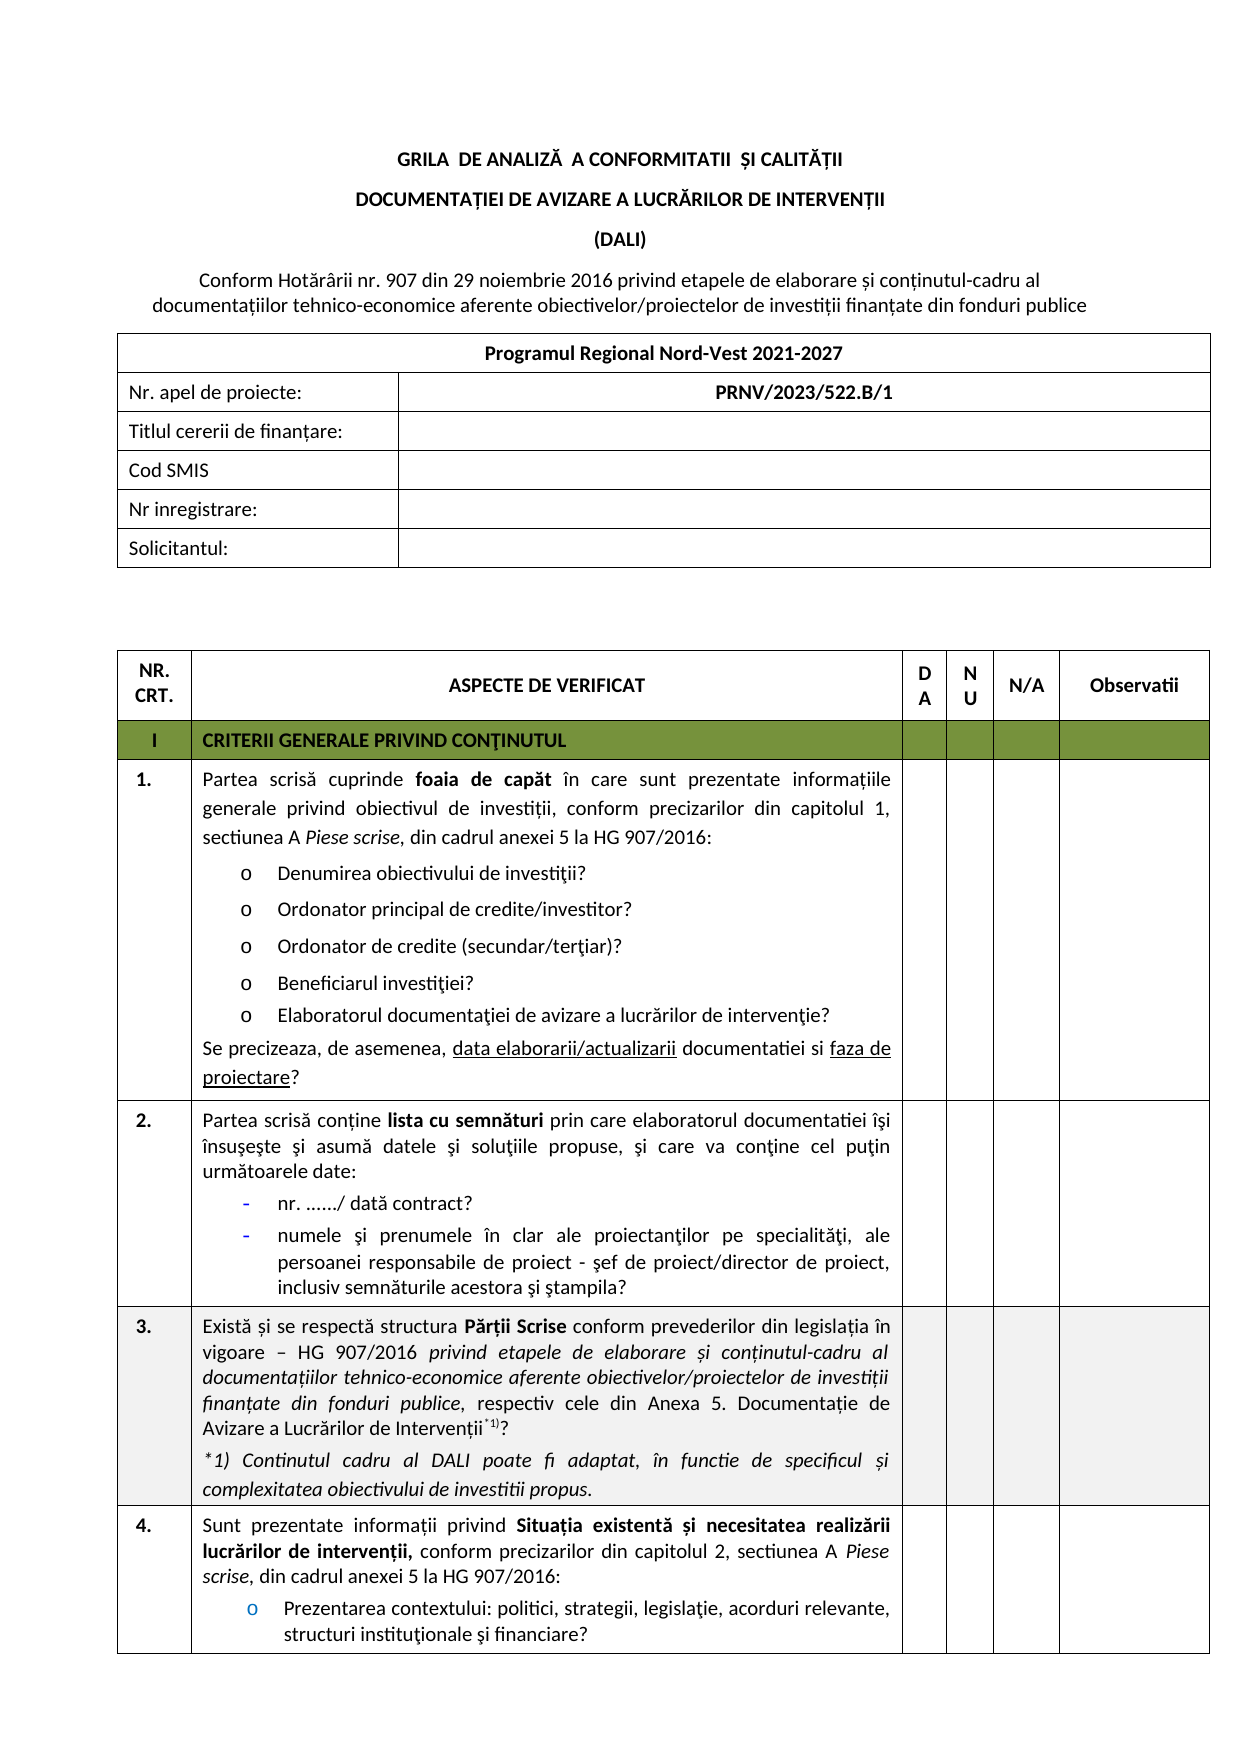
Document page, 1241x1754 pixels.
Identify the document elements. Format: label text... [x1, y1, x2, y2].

table_cell [1060, 1307, 1209, 1505]
table_cell [118, 1101, 191, 1306]
table_cell [947, 1506, 993, 1653]
table_cell [118, 760, 191, 1100]
table_cell Există și se respectă structura Părții Scrise conform prevederilor din legislația în vigoare – HG 907/2016 privind etapele de elaborare şi conţinutul-cadru al documentaţiilor tehnico-economice aferente obiectivelor/proiectelor de investiţii finanţate din fonduri publice, respectiv cele din Anexa 5. Documentaţie de Avizare a Lucrărilor de Intervenţii*1)? *1) Continutul cadru al DALI poate fi adaptat, în functie de specificul și complexitatea obiectivului de investitii propus. [192, 1307, 902, 1505]
table_cell [1060, 721, 1209, 759]
table_cell [994, 760, 1059, 1100]
table_cell [1060, 1101, 1209, 1306]
text Conform Hotărârii nr. 907 din 29 noiembrie 2016 privind etapele de elaborare şi conţinutul-cadru al documentaţiilor tehnico-economice aferente obiectivelor/proiectelor de investiţii finanţate din fonduri publice [150, 267, 1090, 318]
table_cell [118, 1506, 191, 1653]
table_cell [994, 1307, 1059, 1505]
text GRILA DE ANALIZĂ A CONFORMITATII ȘI CALITĂȚII [150, 146, 1090, 171]
table_cell [903, 1506, 946, 1653]
table_cell [994, 1101, 1059, 1306]
table_cell [399, 451, 1210, 489]
table_cell [903, 1307, 946, 1505]
table_cell Nr. apel de proiecte: [118, 373, 398, 411]
table_header N/A [994, 651, 1059, 720]
table_header DA [903, 651, 946, 720]
table_cell [118, 1307, 191, 1505]
table_header Observatii [1060, 651, 1209, 720]
table_cell [947, 1101, 993, 1306]
table_cell [994, 1506, 1059, 1653]
table_cell Nr inregistrare: [118, 490, 398, 528]
table_cell Partea scrisă cuprinde foaia de capăt în care sunt prezentate informaţiile generale privind obiectivul de investiţii, conform precizarilor din capitolul 1, sectiunea A Piese scrise, din cadrul anexei 5 la HG 907/2016: Denumirea obiectivului de investiţii? Ordonator principal de credite/investitor? Ordonator de credite (secundar/terţiar)? Beneficiarul investiţiei? Elaboratorul documentaţiei de avizare a lucrărilor de intervenţie? Se precizeaza, de asemenea, data elaborarii/actualizarii documentatiei si faza de proiectare? [192, 760, 902, 1100]
table_cell Titlul cererii de finanţare: [118, 412, 398, 450]
table_cell Cod SMIS [118, 451, 398, 489]
table_cell [947, 721, 993, 759]
table_header Programul Regional Nord-Vest 2021-2027 [118, 334, 1210, 372]
table_cell [903, 760, 946, 1100]
table_cell Partea scrisă conține lista cu semnături prin care elaboratorul documentatiei îşi însuşeşte şi asumă datele şi soluţiile propuse, şi care va conţine cel puţin următoarele date: nr. ....../ dată contract? numele şi prenumele în clar ale proiectanţilor pe specialităţi, ale persoanei responsabile de proiect - şef de proiect/director de proiect, inclusiv semnăturile acestora şi ştampila? [192, 1101, 902, 1306]
table_cell PRNV/2023/522.B/1 [399, 373, 1210, 411]
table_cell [192, 1506, 902, 1653]
table_cell [947, 1307, 993, 1505]
table_cell [1060, 760, 1209, 1100]
text DOCUMENTAŢIEI DE AVIZARE A LUCRĂRILOR DE INTERVENŢII [150, 186, 1090, 212]
table_cell [1060, 1506, 1209, 1653]
table_header NR. CRT. [118, 651, 191, 720]
table_cell CRITERII GENERALE PRIVIND CONŢINUTUL [192, 721, 902, 759]
table_cell [399, 412, 1210, 450]
table_cell I [118, 721, 191, 759]
table_cell [399, 490, 1210, 528]
table_cell [903, 1101, 946, 1306]
table_cell [947, 760, 993, 1100]
table_cell [399, 529, 1210, 567]
table_cell Solicitantul: [118, 529, 398, 567]
text (DALI) [150, 227, 1090, 252]
table_header ASPECTE DE VERIFICAT [192, 651, 902, 720]
table_cell [903, 721, 946, 759]
table_header NU [947, 651, 993, 720]
table_cell [994, 721, 1059, 759]
